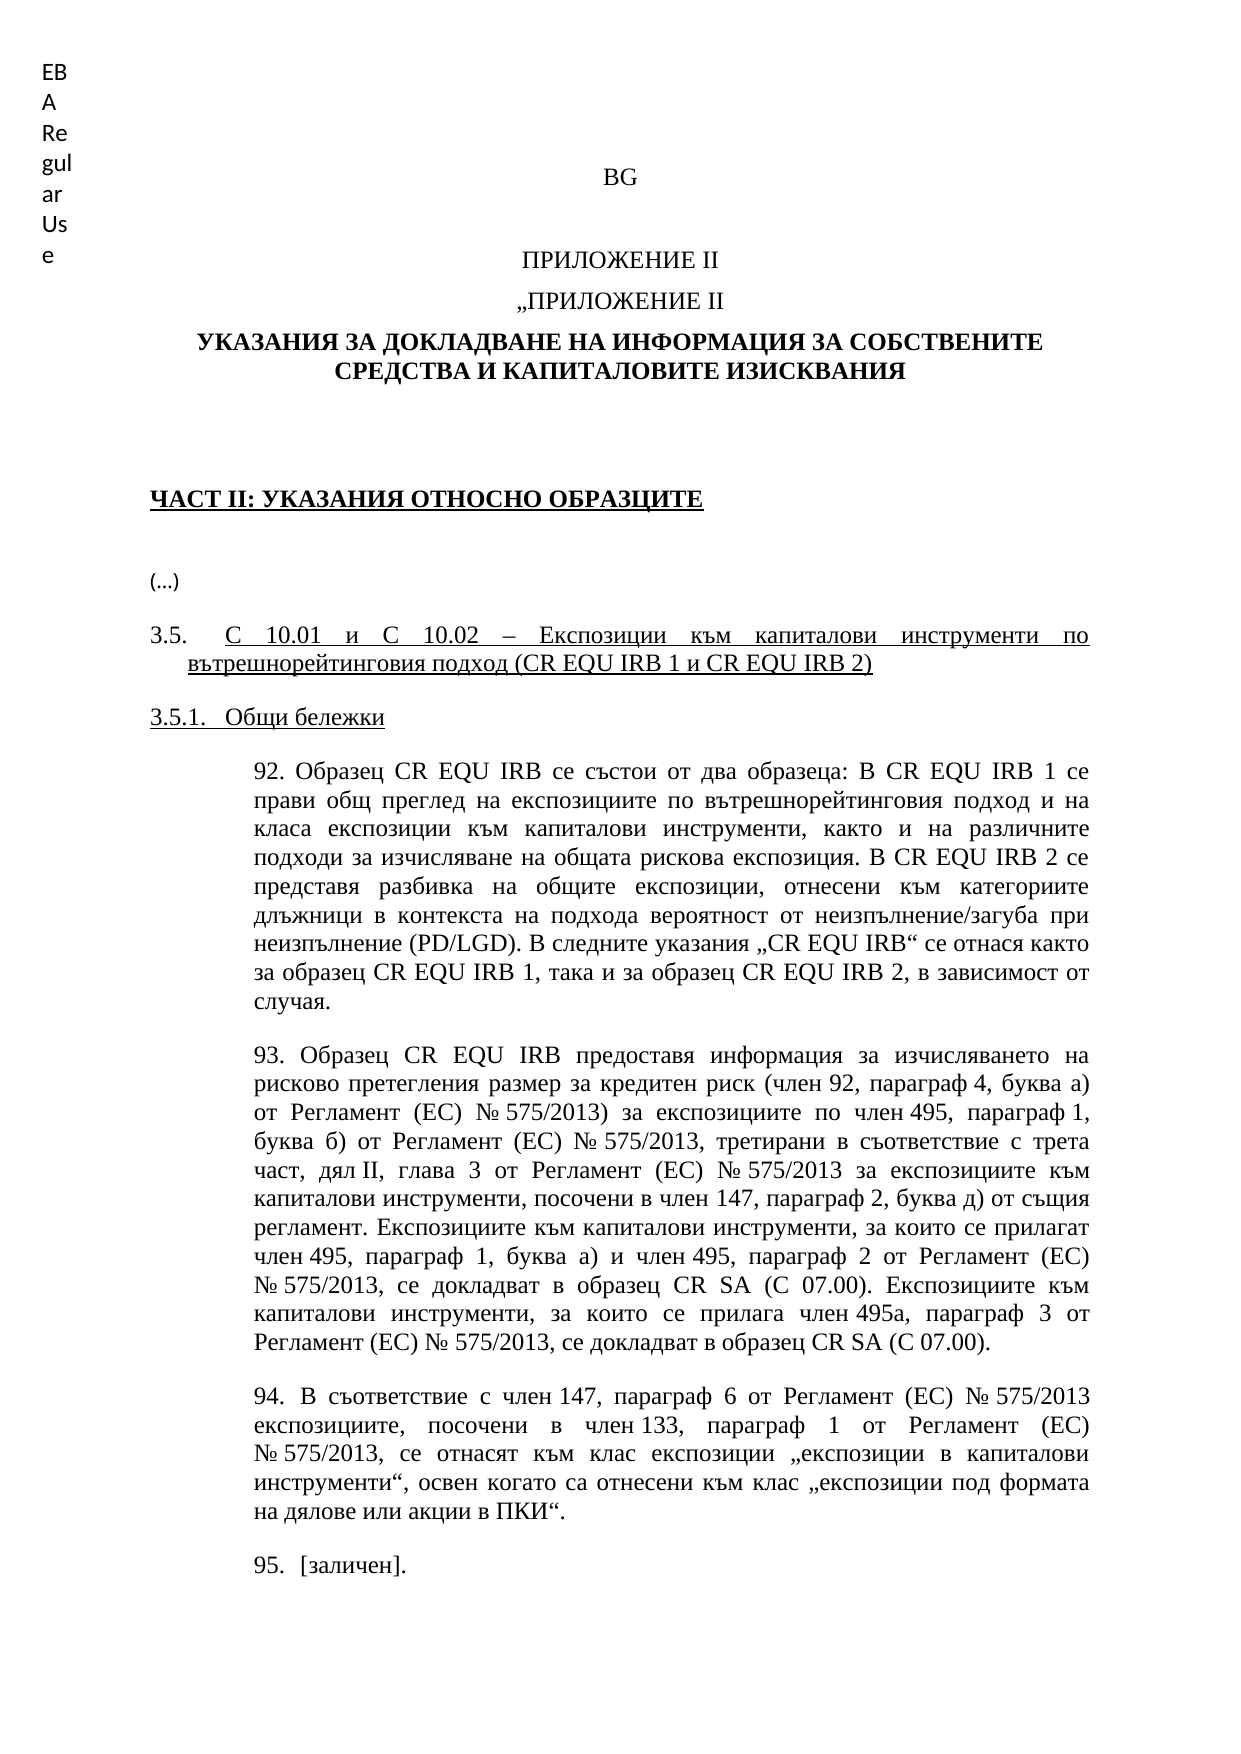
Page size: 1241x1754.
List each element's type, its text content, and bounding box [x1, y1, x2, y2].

text „ПРИЛОЖЕНИЕ II [150, 286, 1090, 315]
text ПРИЛОЖЕНИЕ II [150, 245, 1090, 274]
text УКАЗАНИЯ ЗА ДОКЛАДВАНЕ НА ИНФОРМАЦИЯ ЗА СОБСТВЕНИТЕ СРЕДСТВА И КАПИТАЛОВИТЕ ИЗИСКВАНИЯ [150, 327, 1090, 385]
list 3.5. C 10.01 и C 10.02 – Експозиции към капиталови инструменти по вътрешнорейтинговия подход (CR EQU IRB 1 и CR EQU IRB 2) [150, 620, 1090, 677]
text BG [150, 162, 1090, 191]
subtitle ЧАСТ II: УКАЗАНИЯ ОТНОСНО ОБРАЗЦИТЕ [150, 484, 1090, 513]
list 92. Образец CR EQU IRB се състои от два образеца: В CR EQU IRB 1 се прави общ преглед на експозициите по вътрешнорейтинговия подход и на класа експозиции към капиталови инструменти, както и на различните подходи за изчисляване на общата рискова експозиция. В CR EQU IRB 2 се представя разбивка на общите експозиции, отнесени към категориите длъжници в контекста на подхода вероятност от неизпълнение/загуба при неизпълнение (PD/LGD). В следните указания „CR EQU IRB“ се отнася както за образец CR EQU IRB 1, така и за образец CR EQU IRB 2, в зависимост от случая. [253, 756, 1090, 1015]
list 3.5.1. Общи бележки [150, 702, 1090, 731]
text (…) [150, 566, 1090, 595]
